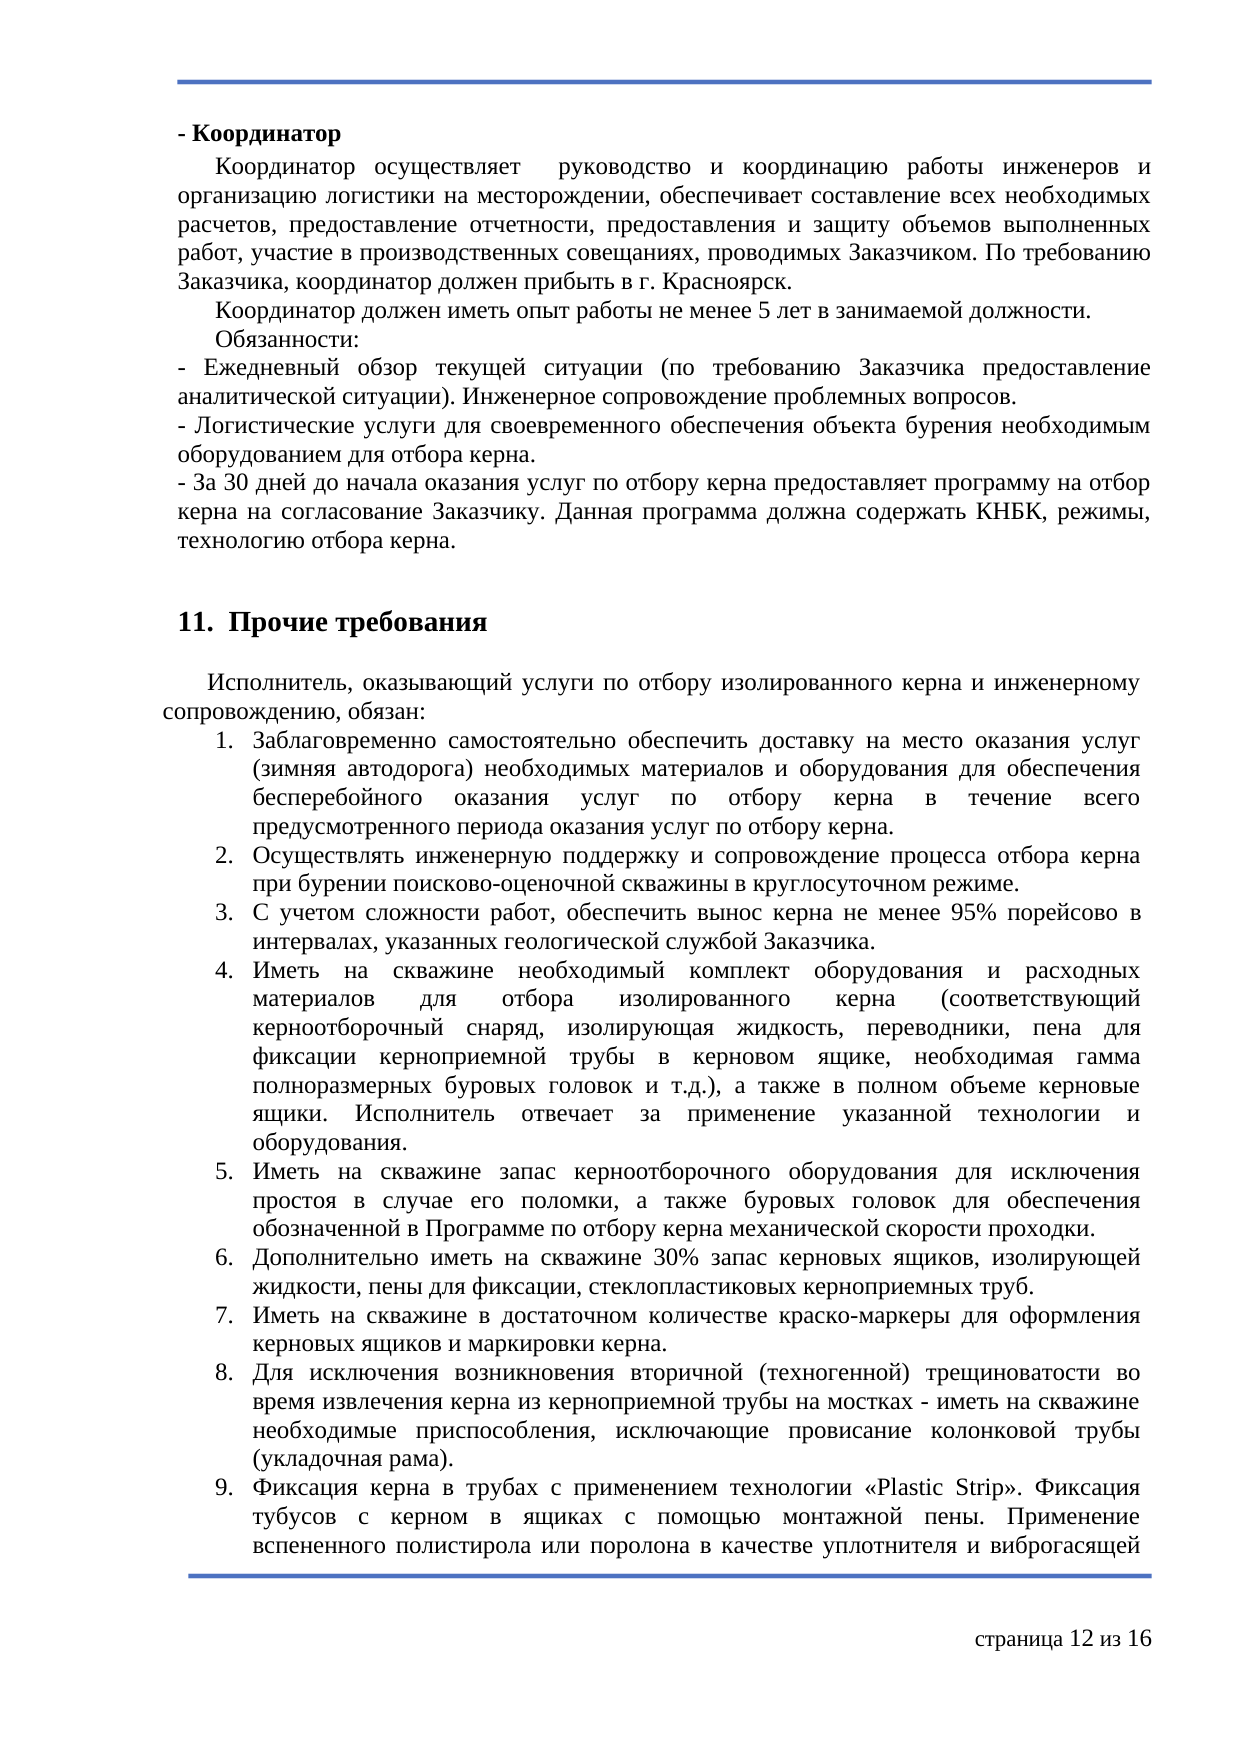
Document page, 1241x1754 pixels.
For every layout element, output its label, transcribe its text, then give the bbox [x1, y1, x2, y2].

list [215, 1472, 1141, 1558]
text Обязанности: [177, 324, 1152, 352]
text - Координатор [177, 118, 1152, 147]
text - За 30 дней до начала оказания услуг по отбору керна предоставляет программу на отбор керна на согласование Заказчику. Данная программа должна содержать КНБК, режимы, технологию отбора керна. [177, 467, 1152, 554]
text - Логистические услуги для своевременного обеспечения объекта бурения необходимым оборудованием для отбора керна. [177, 410, 1152, 467]
list Иметь на скважине необходимый комплект оборудования и расходных материалов для отбора изолированного керна (соответствующий керноотборочный снаряд, изолирующая жидкость, переводники, пена для фиксации керноприемной трубы в керновом ящике, необходимая гамма полноразмерных буровых головок и т.д.), а также в полном объеме керновые ящики. Исполнитель отвечает за применение указанной технологии и оборудования. [215, 955, 1141, 1156]
list Иметь на скважине запас керноотборочного оборудования для исключения простоя в случае его поломки, а также буровых головок для обеспечения обозначенной в Программе по отбору керна механической скорости проходки. [215, 1156, 1141, 1242]
list С учетом сложности работ, обеспечить вынос керна не менее 95% порейсово в интервалах, указанных геологической службой Заказчика. [215, 897, 1141, 955]
list Иметь на скважине в достаточном количестве краско-маркеры для оформления керновых ящиков и маркировки керна. [215, 1300, 1141, 1357]
text Исполнитель, оказывающий услуги по отбору изолированного керна и инженерному сопровождению, обязан: [162, 667, 1141, 725]
text Координатор должен иметь опыт работы не менее 5 лет в занимаемой должности. [177, 295, 1152, 324]
list Осуществлять инженерную поддержку и сопровождение процесса отбора керна при бурении поисково-оценочной скважины в круглосуточном режиме. [215, 840, 1141, 897]
subtitle 11. Прочие требования [177, 604, 1152, 637]
text - Ежедневный обзор текущей ситуации (по требованию Заказчика предоставление аналитической ситуации). Инженерное сопровождение проблемных вопросов. [177, 352, 1152, 410]
text Координатор осуществляет руководство и координацию работы инженеров и организацию логистики на месторождении, обеспечивает составление всех необходимых расчетов, предоставление отчетности, предоставления и защиту объемов выполненных работ, участие в производственных совещаниях, проводимых Заказчиком. По требованию Заказчика, координатор должен прибыть в г. Красноярск. [177, 151, 1152, 295]
list Для исключения возникновения вторичной (техногенной) трещиноватости во время извлечения керна из керноприемной трубы на мостках - иметь на скважине необходимые приспособления, исключающие провисание колонковой трубы (укладочная рама). [215, 1357, 1141, 1472]
list Заблаговременно самостоятельно обеспечить доставку на место оказания услуг (зимняя автодорога) необходимых материалов и оборудования для обеспечения бесперебойного оказания услуг по отбору керна в течение всего предусмотренного периода оказания услуг по отбору керна. [215, 725, 1141, 840]
list Дополнительно иметь на скважине 30% запас керновых ящиков, изолирующей жидкости, пены для фиксации, стеклопластиковых керноприемных труб. [215, 1242, 1141, 1300]
